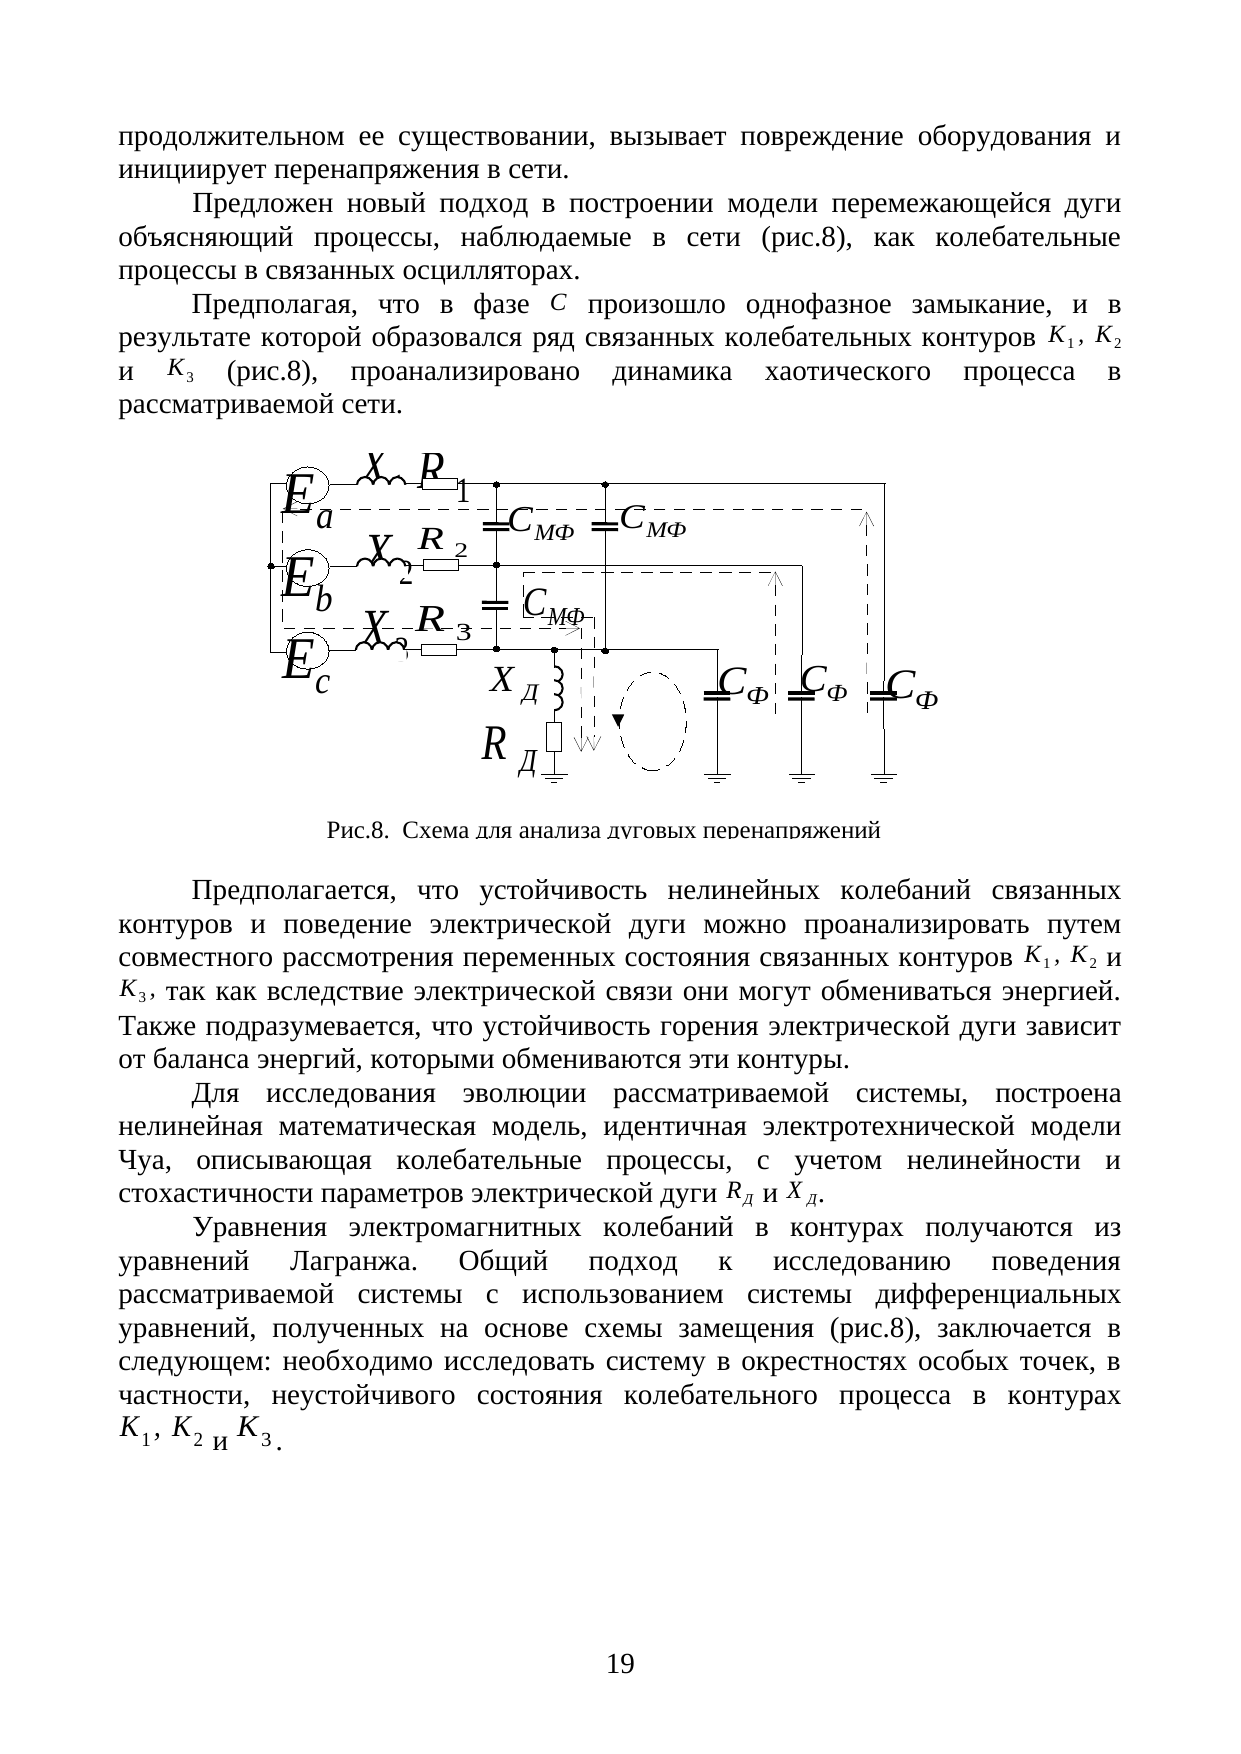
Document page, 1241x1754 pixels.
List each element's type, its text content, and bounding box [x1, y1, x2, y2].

text Предложен новый подход в построении модели перемежающейся дуги объясняющий процессы, наблюдаемые в сети (рис.8), как колебательные процессы в связанных осцилляторах. [118, 185, 1122, 286]
text Предполагается, что устойчивость нелинейных колебаний связанных контуров и поведение электрической дуги можно проанализировать путем совместного рассмотрения переменных состояния связанных контуров и так как вследствие электрической связи они могут обмениваться энергией. Также подразумевается, что устойчивость горения электрической дуги зависит от баланса энергий, которыми обмениваются эти контуры. [118, 872, 1122, 1075]
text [118, 118, 1122, 185]
text Уравнения электромагнитных колебаний в контурах получаются из уравнений Лагранжа. Общий подход к исследованию поведения рассматриваемой системы с использованием системы дифференциальных уравнений, полученных на основе схемы замещения (рис.8), заключается в следующем: необходимо исследовать систему в окрестностях особых точек, в частности, неустойчивого состояния колебательного процесса в контурах и . [118, 1209, 1122, 1457]
text Предполагая, что в фазе произошло однофазное замыкание, и в результате которой образовался ряд связанных колебательных контуров и (рис.8), проанализировано динамика хаотического процесса в рассматриваемой сети. [118, 286, 1122, 420]
text Для исследования эволюции рассматриваемой системы, построена нелинейная математическая модель, идентичная электротехнической модели Чуа, описывающая колебательные процессы, с учетом нелинейности и стохастичности параметров электрической дуги и . [118, 1075, 1122, 1209]
